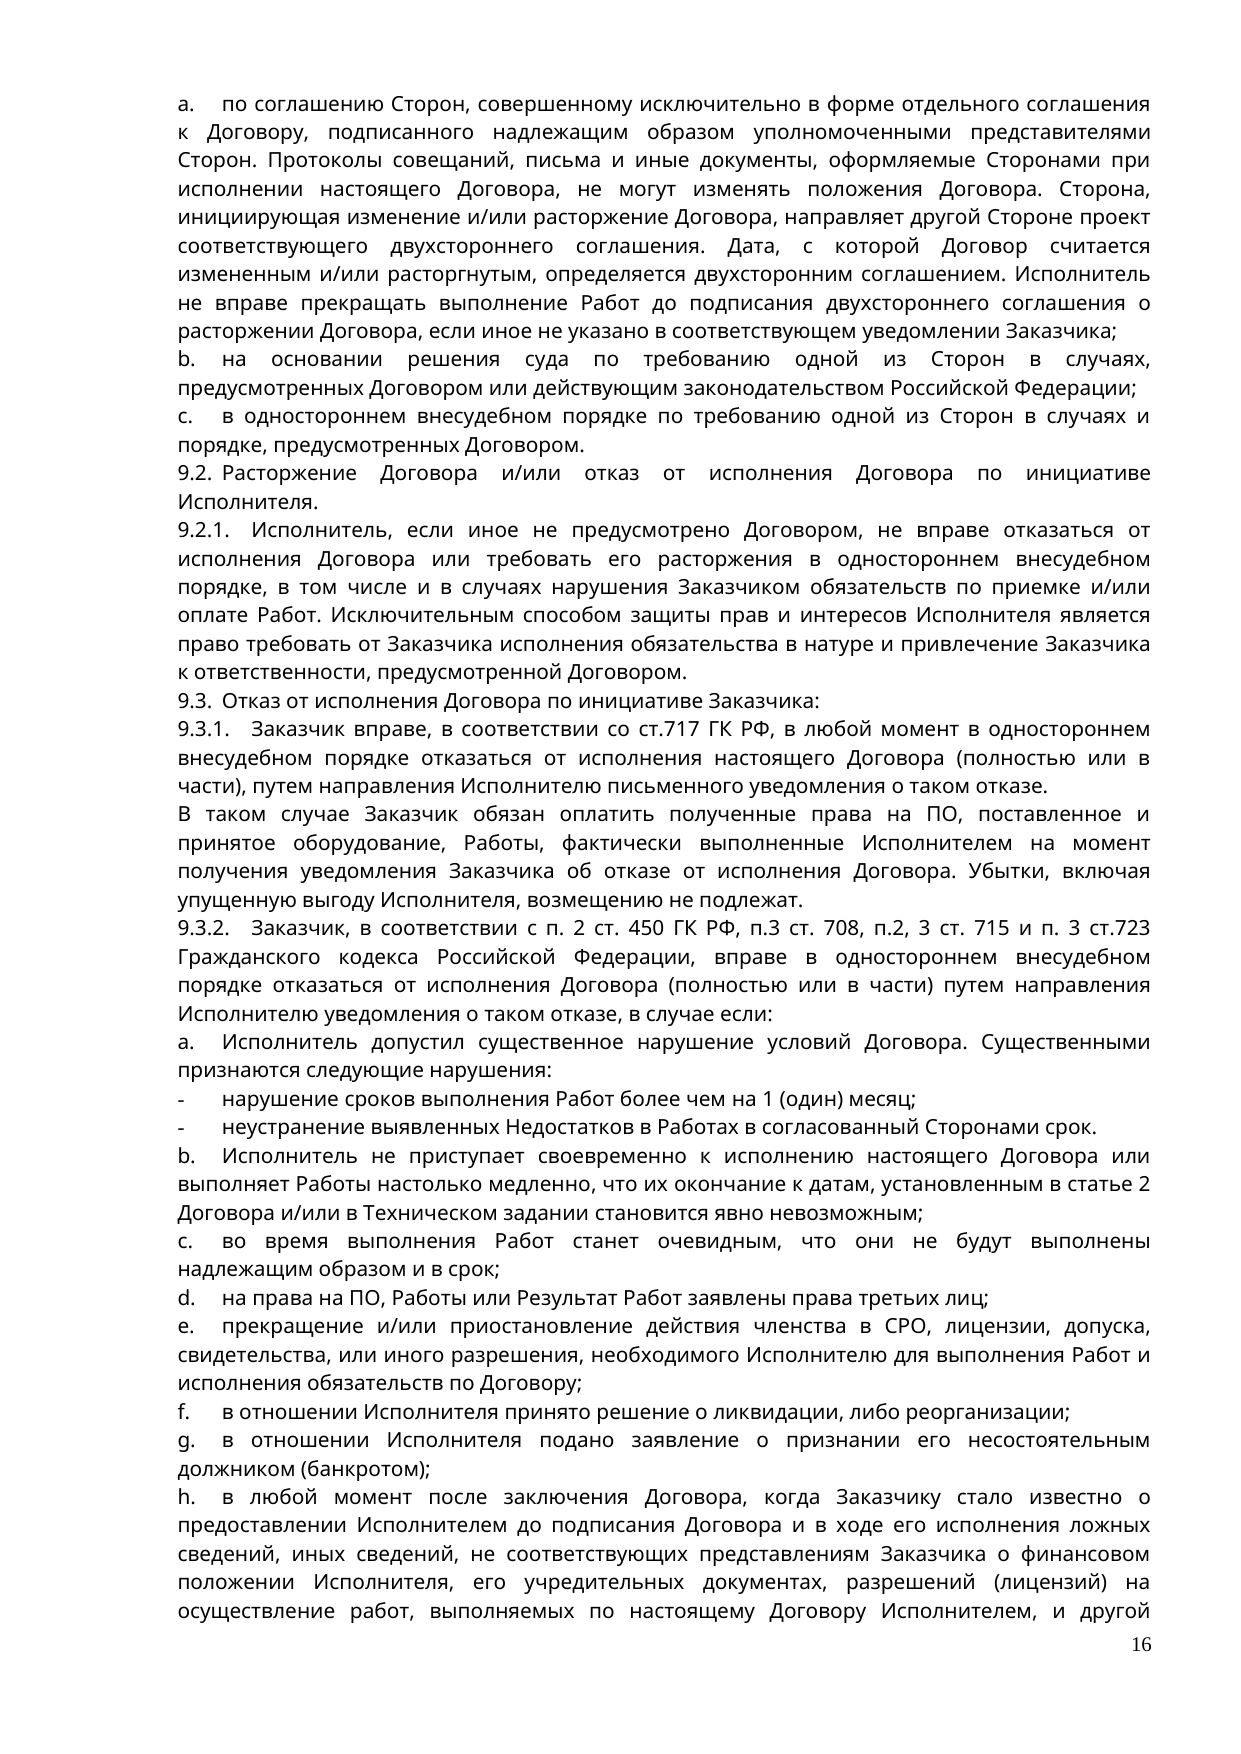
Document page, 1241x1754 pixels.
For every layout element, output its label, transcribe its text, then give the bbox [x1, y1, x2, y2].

list Заказчик вправе, в соответствии со ст.717 ГК РФ, в любой момент в одностороннем внесудебном порядке отказаться от исполнения настоящего Договора (полностью или в части), путем направления Исполнителю письменного уведомления о таком отказе. [177, 714, 1152, 799]
list Заказчик, в соответствии с п. 2 ст. 450 ГК РФ, п.3 ст. 708, п.2, 3 ст. 715 и п. 3 ст.723 Гражданского кодекса Российской Федерации, вправе в одностороннем внесудебном порядке отказаться от исполнения Договора (полностью или в части) путем направления Исполнителю уведомления о таком отказе, в случае если: [177, 913, 1152, 1027]
list на основании решения суда по требованию одной из Сторон в случаях, предусмотренных Договором или действующим законодательством Российской Федерации; [177, 344, 1152, 401]
list прекращение и/или приостановление действия членства в СРО, лицензии, допуска, свидетельства, или иного разрешения, необходимого Исполнителю для выполнения Работ и исполнения обязательств по Договору; [177, 1311, 1152, 1397]
list Расторжение Договора и/или отказ от исполнения Договора по инициативе Исполнителя. [177, 458, 1152, 515]
list во время выполнения Работ станет очевидным, что они не будут выполнены надлежащим образом и в срок; [177, 1226, 1152, 1283]
list Исполнитель не приступает своевременно к исполнению настоящего Договора или выполняет Работы настолько медленно, что их окончание к датам, установленным в статье 2 Договора и/или в Техническом задании становится явно невозможным; [177, 1141, 1152, 1226]
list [177, 1482, 1152, 1624]
list в одностороннем внесудебном порядке по требованию одной из Сторон в случаях и порядке, предусмотренных Договором. [177, 401, 1152, 458]
text В таком случае Заказчик обязан оплатить полученные права на ПО, поставленное и принятое оборудование, Работы, фактически выполненные Исполнителем на момент получения уведомления Заказчика об отказе от исполнения Договора. Убытки, включая упущенную выгоду Исполнителя, возмещению не подлежат. [177, 799, 1152, 913]
list Исполнитель допустил существенное нарушение условий Договора. Существенными признаются следующие нарушения: [177, 1027, 1152, 1084]
list неустранение выявленных Недостатков в Работах в согласованный Сторонами срок. [177, 1112, 1152, 1141]
list Исполнитель, если иное не предусмотрено Договором, не вправе отказаться от исполнения Договора или требовать его расторжения в одностороннем внесудебном порядке, в том числе и в случаях нарушения Заказчиком обязательств по приемке и/или оплате Работ. Исключительным способом защиты прав и интересов Исполнителя является право требовать от Заказчика исполнения обязательства в натуре и привлечение Заказчика к ответственности, предусмотренной Договором. [177, 515, 1152, 686]
list нарушение сроков выполнения Работ более чем на 1 (один) месяц; [177, 1084, 1152, 1112]
list в отношении Исполнителя принято решение о ликвидации, либо реорганизации; [177, 1397, 1152, 1425]
list Отказ от исполнения Договора по инициативе Заказчика: [177, 686, 1152, 714]
list по соглашению Сторон, совершенному исключительно в форме отдельного соглашения к Договору, подписанного надлежащим образом уполномоченными представителями Сторон. Протоколы совещаний, письма и иные документы, оформляемые Сторонами при исполнении настоящего Договора, не могут изменять положения Договора. Сторона, инициирующая изменение и/или расторжение Договора, направляет другой Стороне проект соответствующего двухстороннего соглашения. Дата, с которой Договор считается измененным и/или расторгнутым, определяется двухсторонним соглашением. Исполнитель не вправе прекращать выполнение Работ до подписания двухстороннего соглашения о расторжении Договора, если иное не указано в соответствующем уведомлении Заказчика; [177, 89, 1152, 344]
list в отношении Исполнителя подано заявление о признании его несостоятельным должником (банкротом); [177, 1425, 1152, 1482]
list на права на ПО, Работы или Результат Работ заявлены права третьих лиц; [177, 1283, 1152, 1311]
